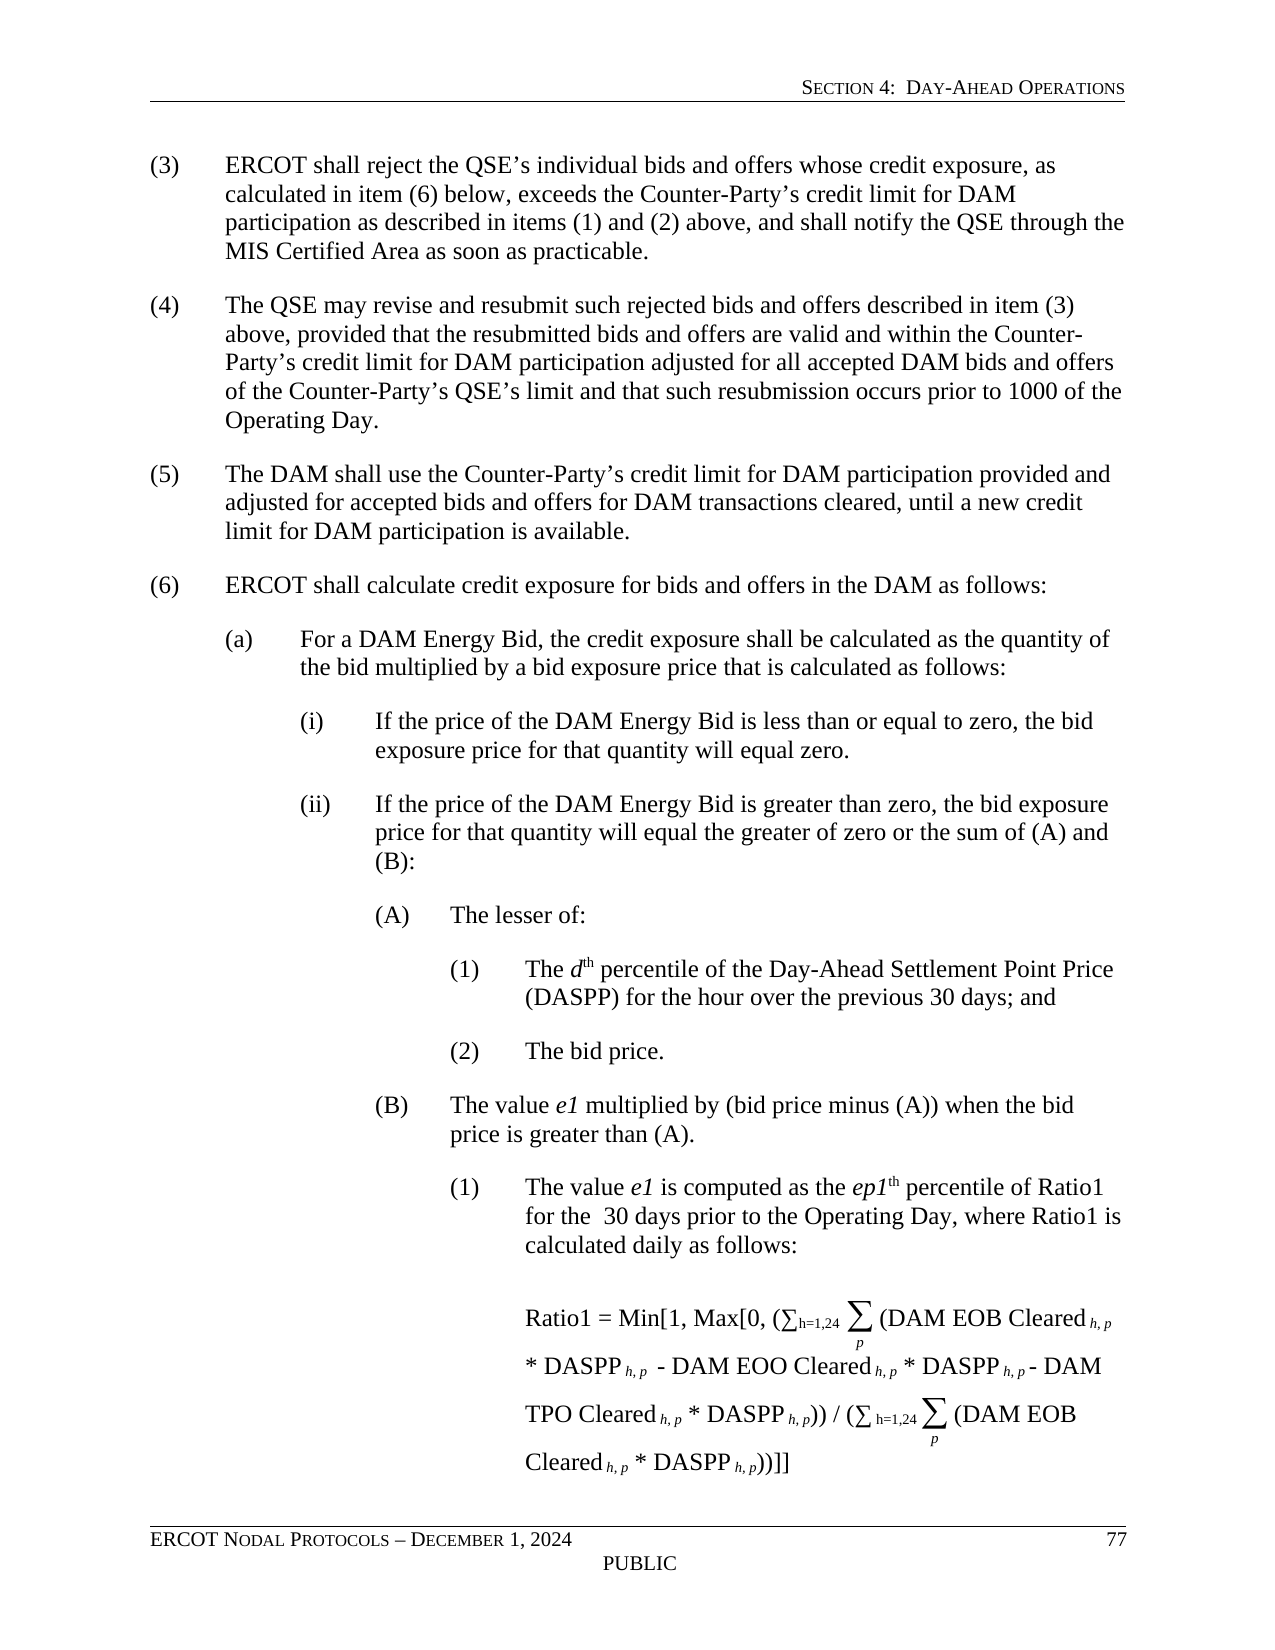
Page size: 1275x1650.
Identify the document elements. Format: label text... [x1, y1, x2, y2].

list (1) The dth percentile of the Day-Ahead Settlement Point Price (DASPP) for the hour over the previous 30 days; and [450, 954, 1125, 1011]
list (B) The value e1 multiplied by (bid price minus (A)) when the bid price is greater than (A). [375, 1090, 1125, 1147]
text Ratio1 = Min[1, Max[0, (∑h=1,24 (DAM EOB Cleared h, p * DASPP h, p - DAM EOO Cleared h, p * DASPP h, p - DAM TPO Cleared h, p * DASPP h, p)) / (∑ h=1,24 (DAM EOB Cleared h, p * DASPP h, p))]] [525, 1284, 1125, 1476]
text (5) The DAM shall use the Counter-Party’s credit limit for DAM participation provided and adjusted for accepted bids and offers for DAM transactions cleared, until a new credit limit for DAM participation is available. [150, 459, 1125, 545]
list (1) The value e1 is computed as the ep1th percentile of Ratio1 for the 30 days prior to the Operating Day, where Ratio1 is calculated daily as follows: [450, 1172, 1125, 1259]
list (a) For a DAM Energy Bid, the credit exposure shall be calculated as the quantity of the bid multiplied by a bid exposure price that is calculated as follows: [225, 624, 1125, 681]
list (2) The bid price. [450, 1036, 1125, 1065]
text (3) ERCOT shall reject the QSE’s individual bids and offers whose credit exposure, as calculated in item (6) below, exceeds the Counter-Party’s credit limit for DAM participation as described in items (1) and (2) above, and shall notify the QSE through the MIS Certified Area as soon as practicable. [150, 150, 1125, 265]
list (A) The lesser of: [375, 900, 1125, 929]
text (4) The QSE may revise and resubmit such rejected bids and offers described in item (3) above, provided that the resubmitted bids and offers are valid and within the Counter-Party’s credit limit for DAM participation adjusted for all accepted DAM bids and offers of the Counter-Party’s QSE’s limit and that such resubmission occurs prior to 1000 of the Operating Day. [150, 290, 1125, 434]
text (i) If the price of the DAM Energy Bid is less than or equal to zero, the bid exposure price for that quantity will equal zero. [300, 706, 1125, 764]
text (ii) If the price of the DAM Energy Bid is greater than zero, the bid exposure price for that quantity will equal the greater of zero or the sum of (A) and (B): [300, 789, 1125, 875]
text (6) ERCOT shall calculate credit exposure for bids and offers in the DAM as follows: [150, 570, 1125, 599]
